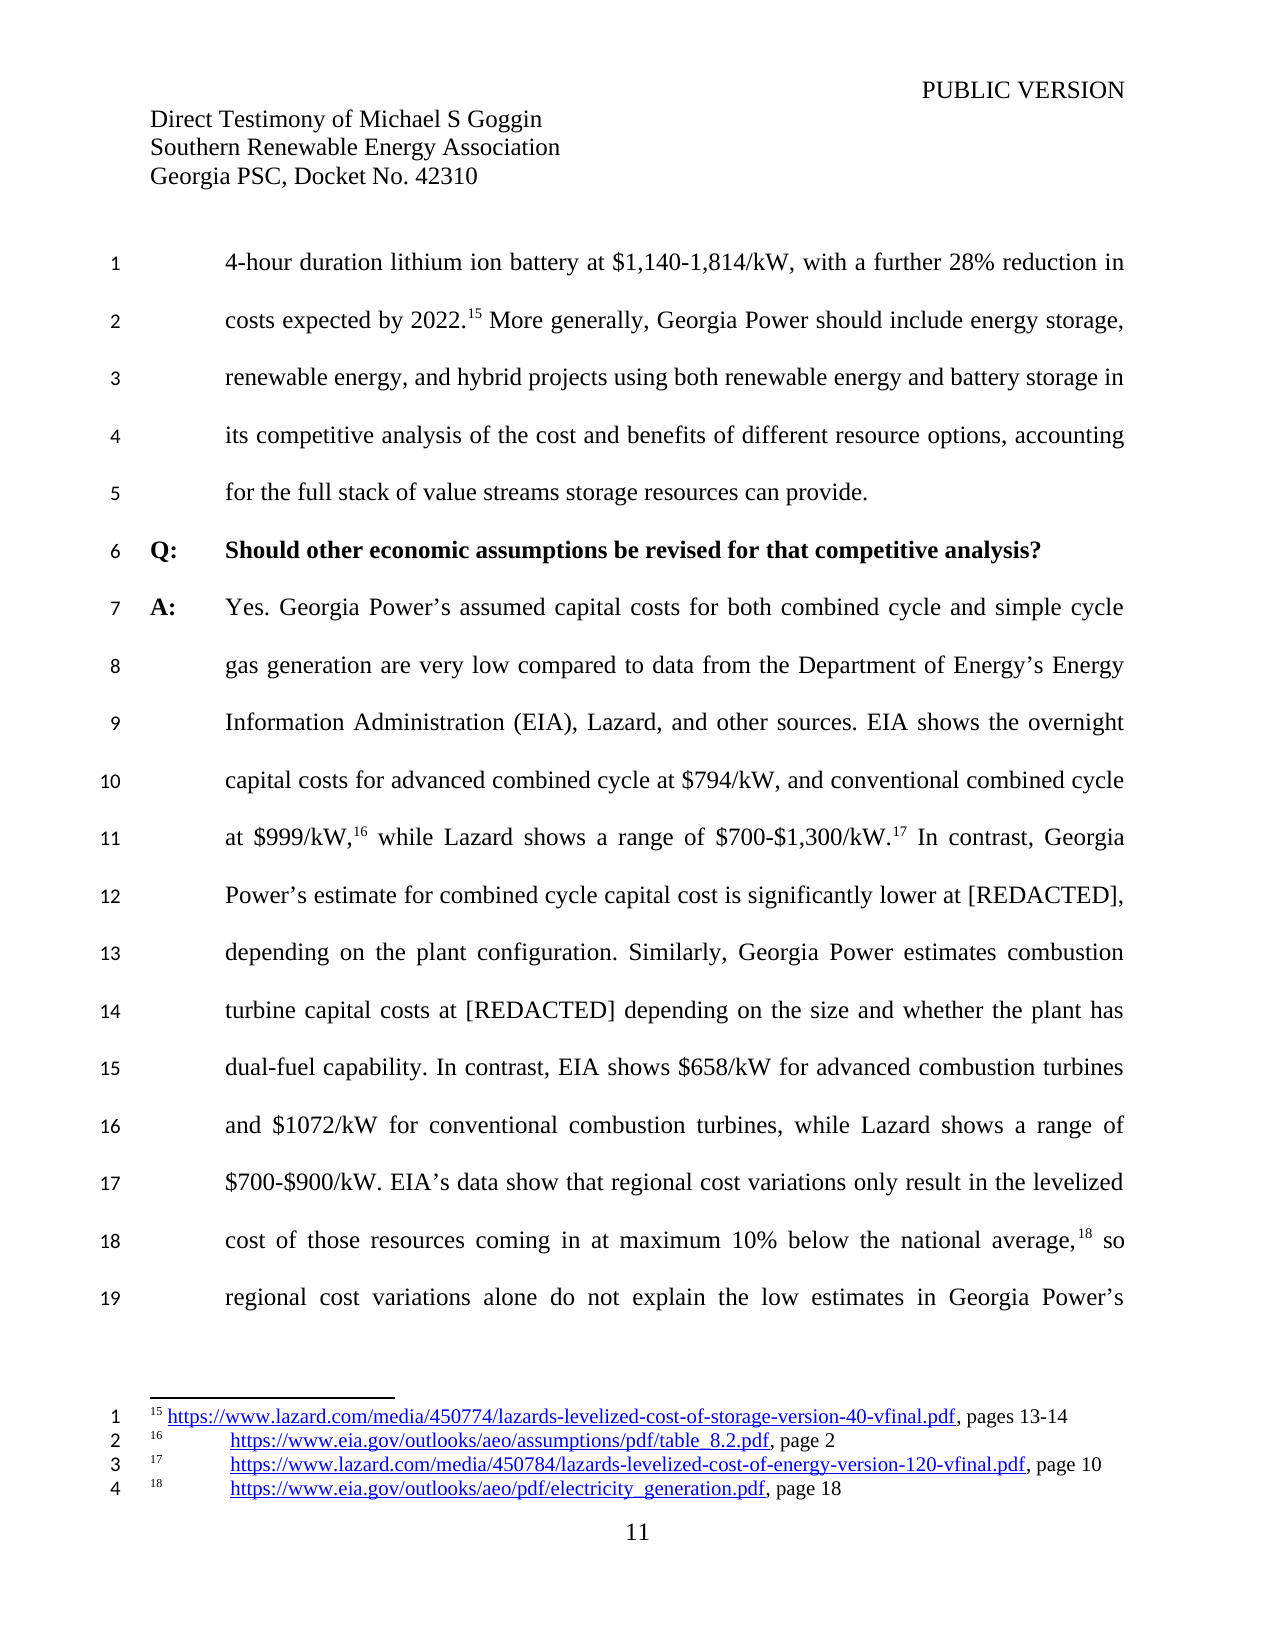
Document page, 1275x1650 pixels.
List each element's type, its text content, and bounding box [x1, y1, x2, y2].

text Q: Should other economic assumptions be revised for that competitive analysis? [150, 535, 1125, 564]
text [150, 592, 1125, 1311]
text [150, 247, 1125, 506]
